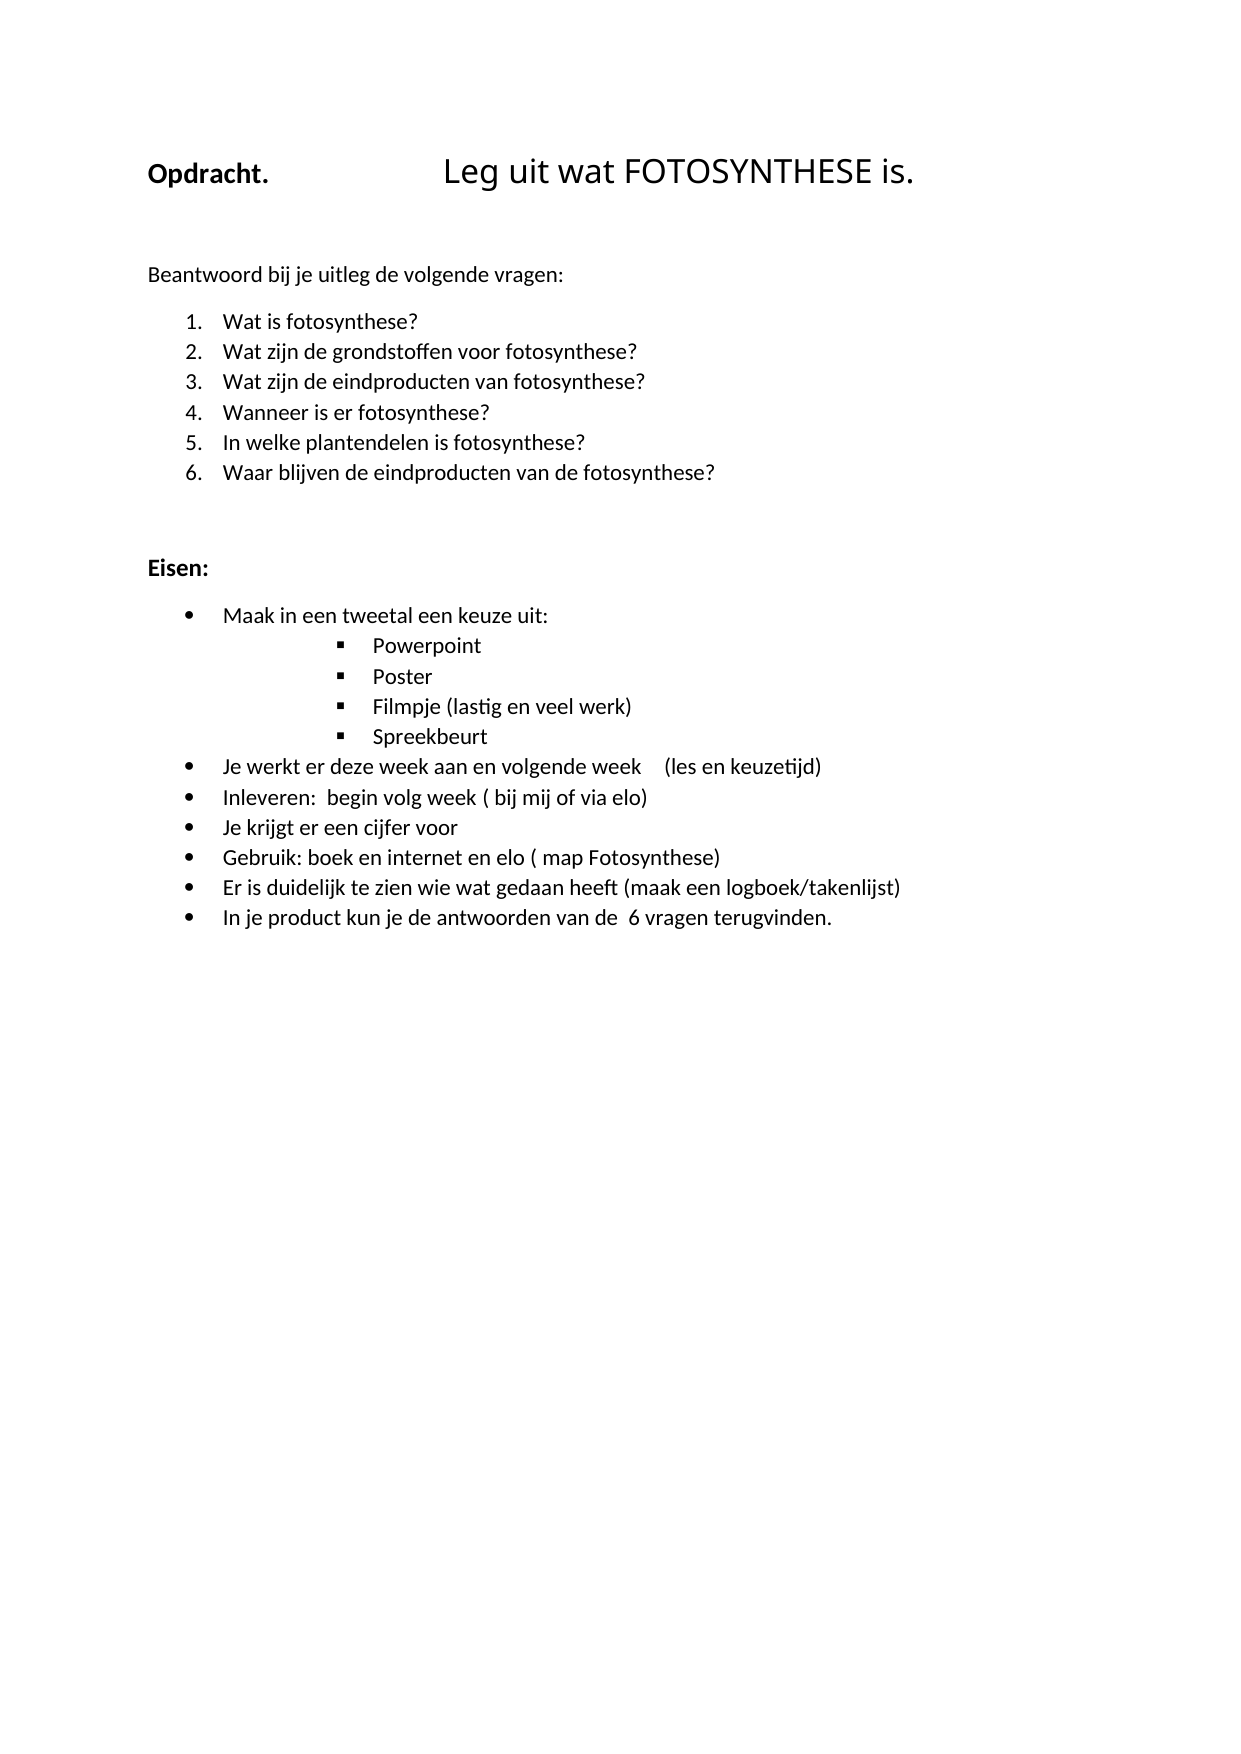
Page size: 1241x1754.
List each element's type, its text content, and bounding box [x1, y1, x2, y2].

list In welke plantendelen is fotosynthese? [185, 428, 1093, 456]
list Filmpje (lastig en veel werk) [335, 692, 1093, 720]
list Powerpoint [335, 632, 1093, 659]
list Gebruik: boek en internet en elo ( map Fotosynthese) [185, 843, 1093, 871]
list Waar blijven de eindproducten van de fotosynthese? [185, 458, 1093, 486]
list Wanneer is er fotosynthese? [185, 398, 1093, 426]
list Je krijgt er een cijfer voor [185, 813, 1093, 841]
text Eisen: [148, 552, 1093, 582]
list Er is duidelijk te zien wie wat gedaan heeft (maak een logboek/takenlijst) [185, 873, 1093, 901]
text Beantwoord bij je uitleg de volgende vragen: [148, 260, 1093, 288]
list Poster [335, 662, 1093, 690]
list Maak in een tweetal een keuze uit: [185, 601, 1093, 629]
list Wat is fotosynthese? [185, 307, 1093, 335]
text Opdracht. Leg uit wat FOTOSYNTHESE is. [148, 148, 1093, 193]
list In je product kun je de antwoorden van de 6 vragen terugvinden. [185, 903, 1093, 931]
list Inleveren: begin volg week ( bij mij of via elo) [185, 783, 1093, 811]
list Wat zijn de eindproducten van fotosynthese? [185, 367, 1093, 395]
list Wat zijn de grondstoffen voor fotosynthese? [185, 337, 1093, 365]
list Spreekbeurt [335, 722, 1093, 750]
list Je werkt er deze week aan en volgende week (les en keuzetijd) [185, 752, 1093, 780]
